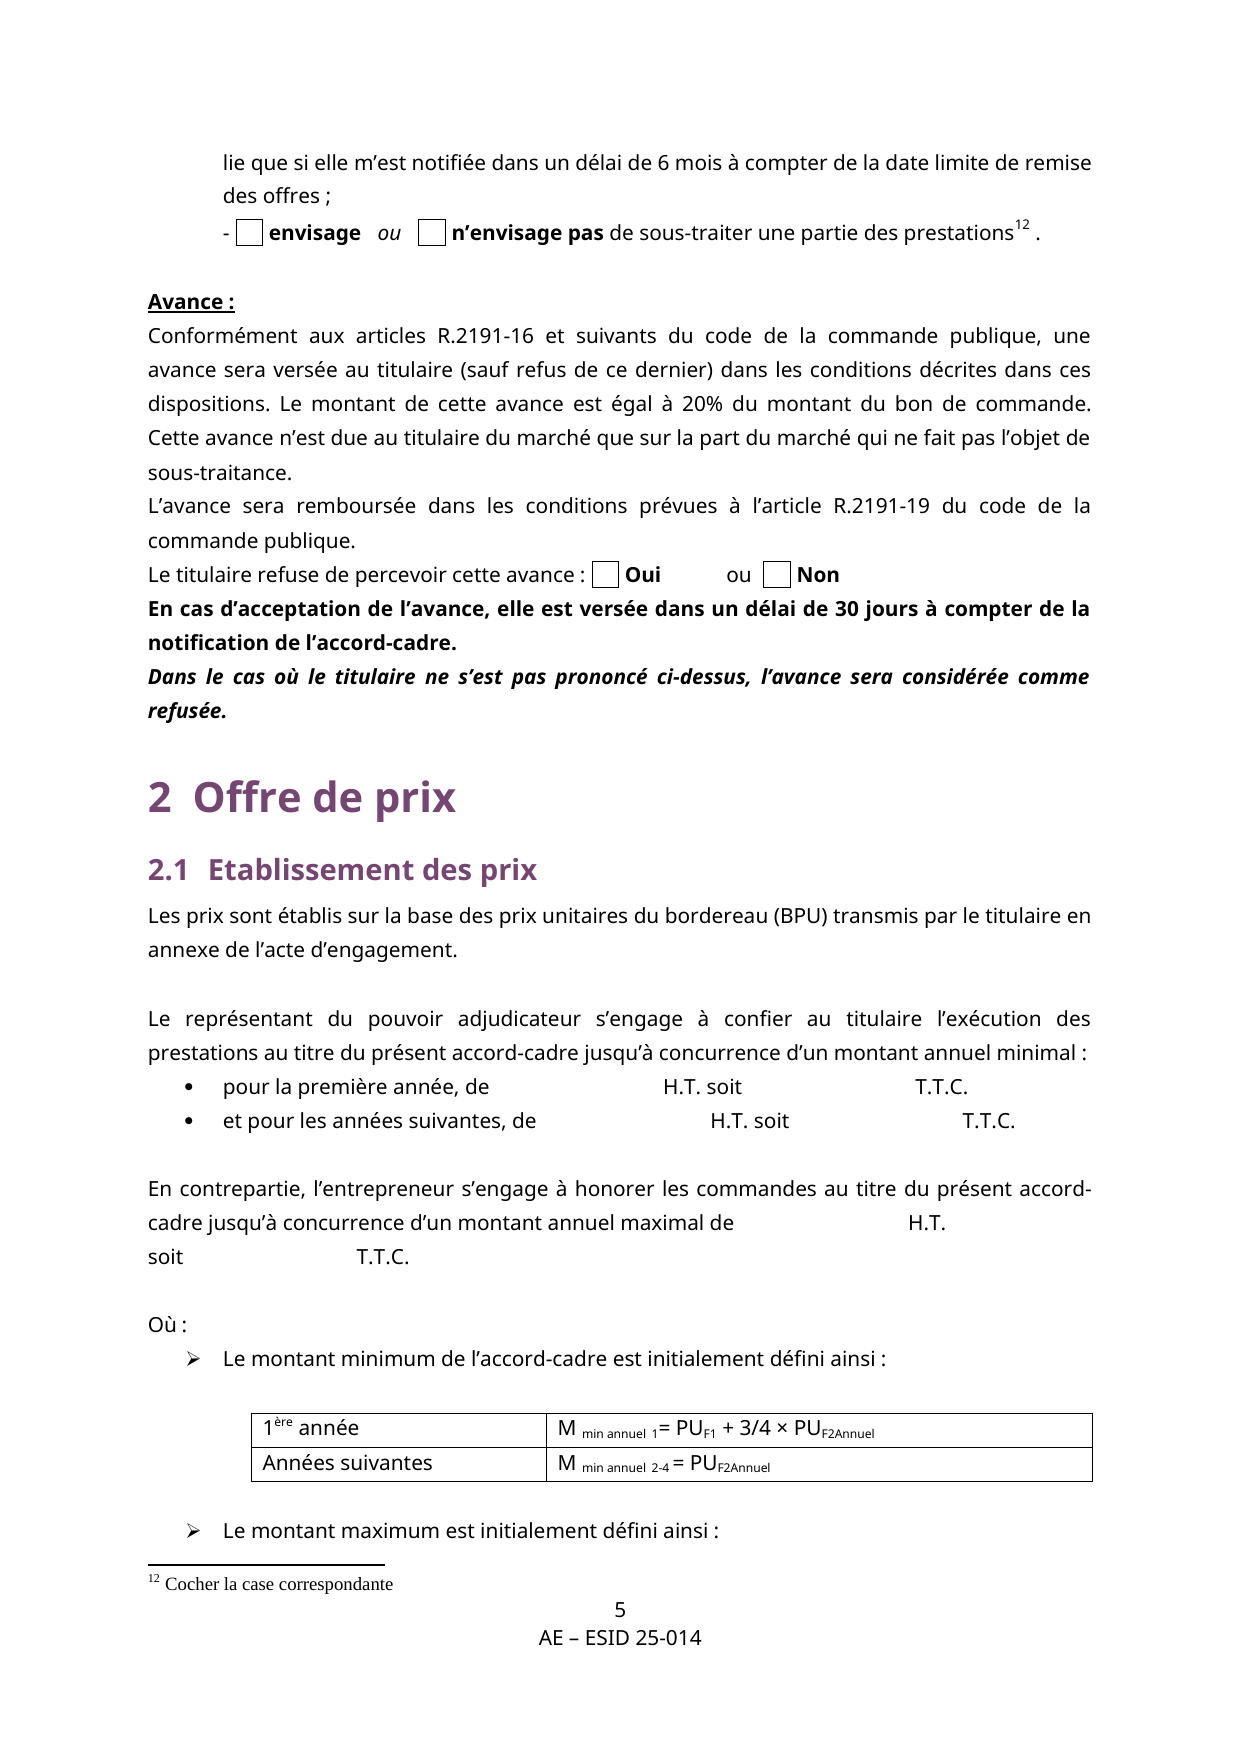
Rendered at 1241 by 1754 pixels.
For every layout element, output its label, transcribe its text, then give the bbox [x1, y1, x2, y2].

text En contrepartie, l’entrepreneur s’engage à honorer les commandes au titre du présent accord-cadre jusqu’à concurrence d’un montant annuel maximal de H.T. [148, 1174, 1093, 1237]
list Le montant maximum est initialement défini ainsi : [185, 1516, 1093, 1544]
text soit T.T.C. [148, 1242, 1093, 1271]
text L’avance sera remboursée dans les conditions prévues à l’article R.2191-19 du code de la commande publique. [148, 492, 1093, 554]
text En cas d’acceptation de l’avance, elle est versée dans un délai de 30 jours à compter de la notification de l’accord-cadre. [148, 594, 1093, 656]
table_cell M min annuel 2-4 = PUF2Annuel [547, 1448, 1092, 1481]
table_cell Années suivantes [252, 1448, 546, 1481]
text Où : [148, 1310, 1093, 1339]
table_header M min annuel 1= PUF1 + 3/4 × PUF2Annuel [547, 1414, 1092, 1447]
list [223, 148, 1093, 210]
subtitle Etablissement des prix [148, 849, 1093, 889]
list pour la première année, de H.T. soit T.T.C. [185, 1072, 1093, 1100]
text Le représentant du pouvoir adjudicateur s’engage à confier au titulaire l’exécution des prestations au titre du présent accord-cadre jusqu’à concurrence d’un montant annuel minimal : [148, 1004, 1093, 1066]
subtitle Offre de prix [148, 768, 1093, 824]
list Le montant minimum de l’accord-cadre est initialement défini ainsi : [185, 1344, 1093, 1373]
text Dans le cas où le titulaire ne s’est pas prononcé ci-dessus, l’avance sera considérée comme refusée. [148, 662, 1093, 724]
text Avance : [148, 287, 1093, 316]
text Les prix sont établis sur la base des prix unitaires du bordereau (BPU) transmis par le titulaire en annexe de l’acte d’engagement. [148, 902, 1093, 964]
table_header 1ère année [252, 1414, 546, 1447]
text Conformément aux articles R.2191-16 et suivants du code de la commande publique, une avance sera versée au titulaire (sauf refus de ce dernier) dans les conditions décrites dans ces dispositions. Le montant de cette avance est égal à 20% du montant du bon de commande. Cette avance n’est due au titulaire du marché que sur la part du marché qui ne fait pas l’objet de sous-traitance. [148, 321, 1093, 486]
text Le titulaire refuse de percevoir cette avance : Oui ou Non [148, 560, 1093, 588]
list et pour les années suivantes, de H.T. soit T.T.C. [185, 1106, 1093, 1134]
list - envisage ou n’envisage pas de sous-traiter une partie des prestations . [223, 216, 1093, 247]
